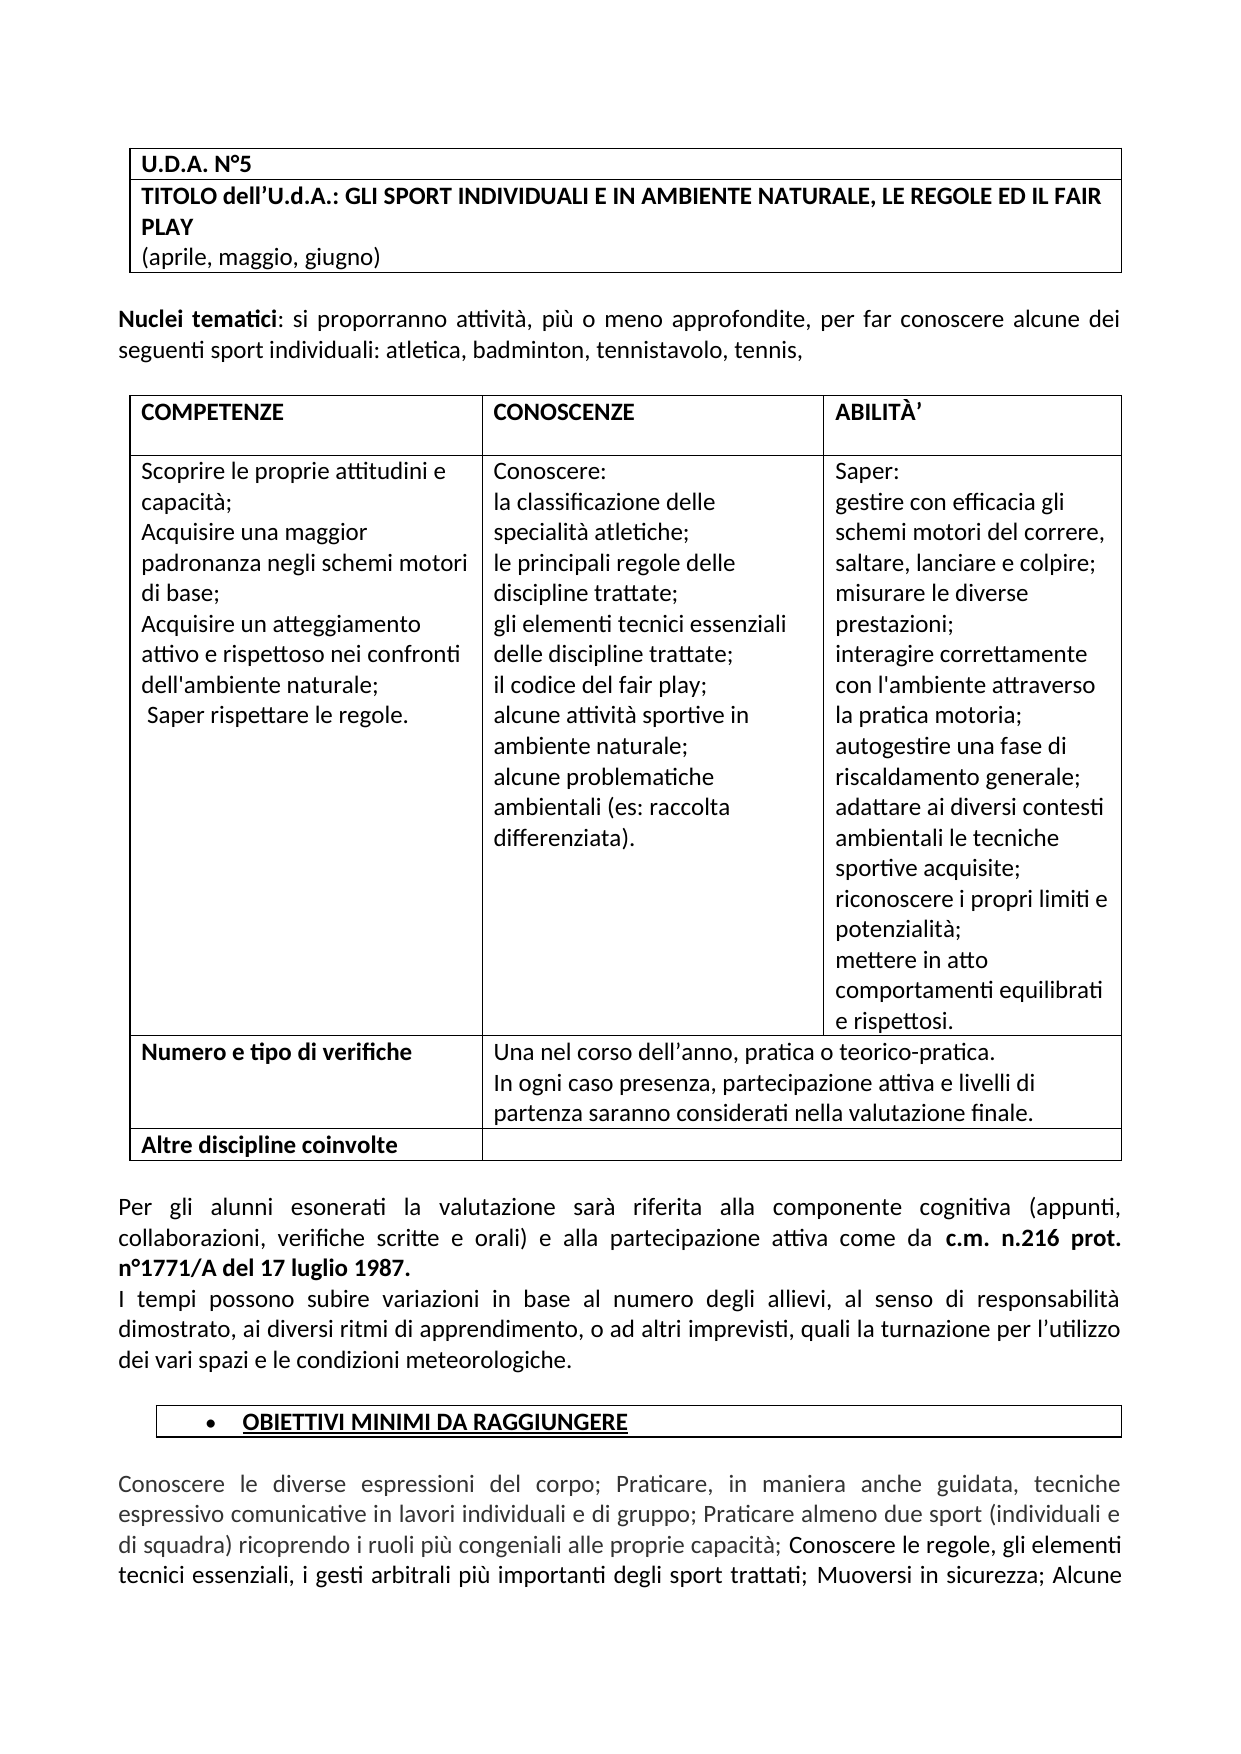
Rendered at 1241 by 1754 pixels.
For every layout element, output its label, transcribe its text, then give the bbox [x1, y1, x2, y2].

table_cell TITOLO dell’U.d.A.: GLI SPORT INDIVIDUALI E IN AMBIENTE NATURALE, LE REGOLE ED IL FAIR PLAY (aprile, maggio, giugno) [131, 180, 1121, 272]
table_header OBIETTIVI MINIMI DA RAGGIUNGERE [157, 1406, 1121, 1436]
table_cell Conoscere: la classificazione delle specialità atletiche; le principali regole delle discipline trattate; gli elementi tecnici essenziali delle discipline trattate; il codice del fair play; alcune attività sportive in ambiente naturale; alcune problematiche ambientali (es: raccolta differenziata). [483, 456, 823, 1035]
table_cell Numero e tipo di verifiche [131, 1036, 482, 1128]
table_header CONOSCENZE [483, 396, 823, 454]
text I tempi possono subire variazioni in base al numero degli allievi, al senso di responsabilità dimostrato, ai diversi ritmi di apprendimento, o ad altri imprevisti, quali la turnazione per l’utilizzo dei vari spazi e le condizioni meteorologiche. [118, 1283, 1122, 1374]
table_cell Scoprire le proprie attitudini e capacità; Acquisire una maggior padronanza negli schemi motori di base; Acquisire un atteggiamento attivo e rispettoso nei confronti dell'ambiente naturale; Saper rispettare le regole. [131, 456, 482, 1035]
table_cell [483, 1129, 1121, 1159]
table_cell Saper: gestire con efficacia gli schemi motori del correre, saltare, lanciare e colpire; misurare le diverse prestazioni; interagire correttamente con l'ambiente attraverso la pratica motoria; autogestire una fase di riscaldamento generale; adattare ai diversi contesti ambientali le tecniche sportive acquisite; riconoscere i propri limiti e potenzialità; mettere in atto comportamenti equilibrati e rispettosi. [824, 456, 1121, 1035]
text Per gli alunni esonerati la valutazione sarà riferita alla componente cognitiva (appunti, collaborazioni, verifiche scritte e orali) e alla partecipazione attiva come da c.m. n.216 prot. n°1771/A del 17 luglio 1987. [118, 1191, 1122, 1283]
table_header ABILITÀ’ [824, 396, 1121, 454]
text Nuclei tematici: si proporranno attività, più o meno approfondite, per far conoscere alcune dei seguenti sport individuali: atletica, badminton, tennistavolo, tennis, [118, 303, 1122, 364]
table_header COMPETENZE [131, 396, 482, 454]
table_cell Una nel corso dell’anno, pratica o teorico-pratica. In ogni caso presenza, partecipazione attiva e livelli di partenza saranno considerati nella valutazione finale. [483, 1036, 1121, 1128]
table_cell Altre discipline coinvolte [131, 1129, 482, 1159]
table_header U.D.A. N°5 [131, 149, 1121, 179]
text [118, 1468, 1122, 1590]
